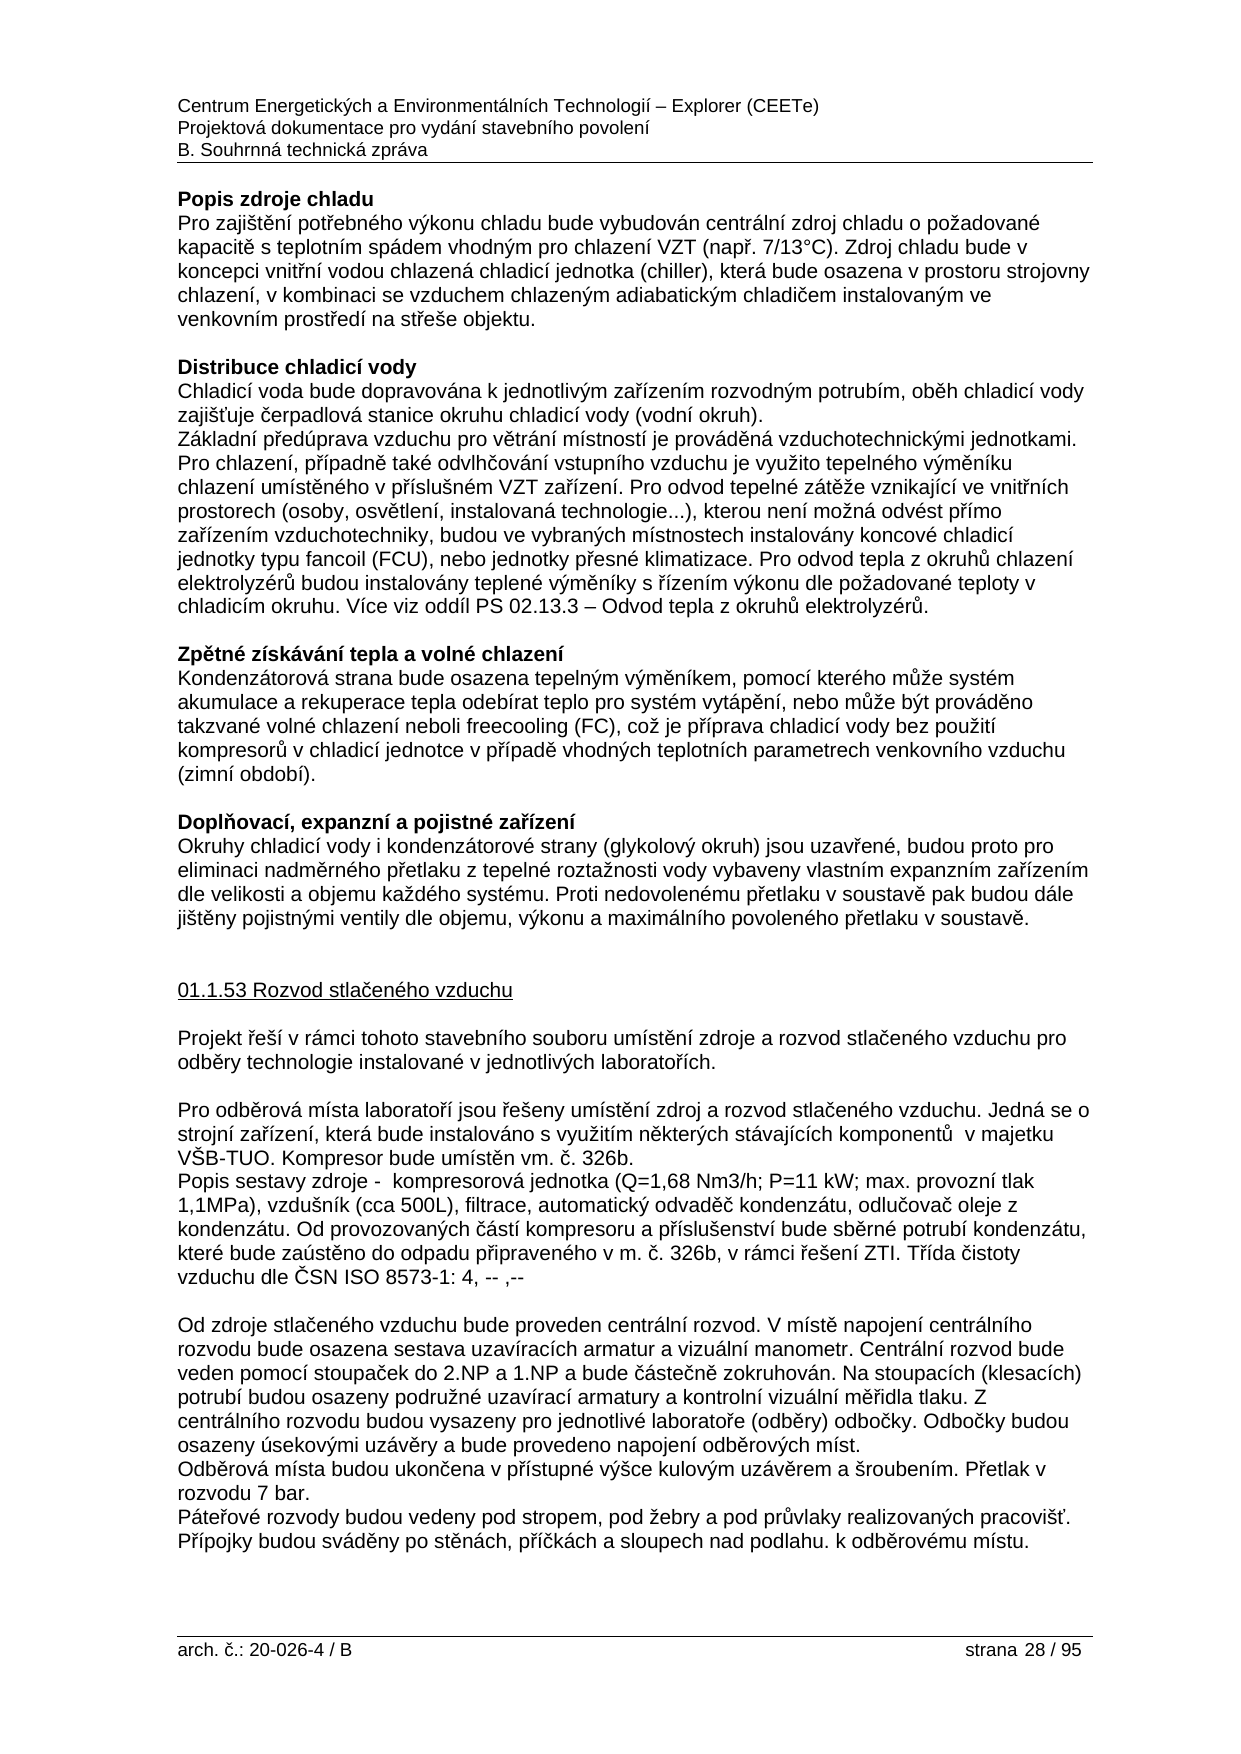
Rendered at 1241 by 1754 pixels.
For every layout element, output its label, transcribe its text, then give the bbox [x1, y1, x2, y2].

text Od zdroje stlačeného vzduchu bude proveden centrální rozvod. V místě napojení centrálního rozvodu bude osazena sestava uzavíracích armatur a vizuální manometr. Centrální rozvod bude veden pomocí stoupaček do 2.NP a 1.NP a bude částečně zokruhován. Na stoupacích (klesacích) potrubí budou osazeny podružné uzavírací armatury a kontrolní vizuální měřidla tlaku. Z centrálního rozvodu budou vysazeny pro jednotlivé laboratoře (odběry) odbočky. Odbočky budou osazeny úsekovými uzávěry a bude provedeno napojení odběrových míst. [177, 1313, 1093, 1457]
text Základní předúprava vzduchu pro větrání místností je prováděná vzduchotechnickými jednotkami. Pro chlazení, případně také odvlhčování vstupního vzduchu je využito tepelného výměníku chlazení umístěného v příslušném VZT zařízení. Pro odvod tepelné zátěže vznikající ve vnitřních prostorech (osoby, osvětlení, instalovaná technologie...), kterou není možná odvést přímo zařízením vzduchotechniky, budou ve vybraných místnostech instalovány koncové chladicí jednotky typu fancoil (FCU), nebo jednotky přesné klimatizace. Pro odvod tepla z okruhů chlazení elektrolyzérů budou instalovány teplené výměníky s řízením výkonu dle požadované teploty v chladicím okruhu. Více viz oddíl PS 02.13.3 – Odvod tepla z okruhů elektrolyzérů. [177, 427, 1093, 618]
text Pro odběrová místa laboratoří jsou řešeny umístění zdroj a rozvod stlačeného vzduchu. Jedná se o strojní zařízení, která bude instalováno s využitím některých stávajících komponentů v majetku VŠB-TUO. Kompresor bude umístěn vm. č. 326b. [177, 1097, 1093, 1169]
text Popis sestavy zdroje - kompresorová jednotka (Q=1,68 Nm3/h; P=11 kW; max. provozní tlak 1,1MPa), vzdušník (cca 500L), filtrace, automatický odvaděč kondenzátu, odlučovač oleje z kondenzátu. Od provozovaných částí kompresoru a příslušenství bude sběrné potrubí kondenzátu, které bude zaústěno do odpadu připraveného v m. č. 326b, v rámci řešení ZTI. Třída čistoty vzduchu dle ČSN ISO 8573-1: 4, -- ,-- [177, 1169, 1093, 1289]
text Projekt řeší v rámci tohoto stavebního souboru umístění zdroje a rozvod stlačeného vzduchu pro odběry technologie instalované v jednotlivých laboratořích. [177, 1026, 1093, 1073]
text 01.1.53 Rozvod stlačeného vzduchu [177, 978, 1093, 1002]
text Páteřové rozvody budou vedeny pod stropem, pod žebry a pod průvlaky realizovaných pracovišť. Přípojky budou sváděny po stěnách, příčkách a sloupech nad podlahu. k odběrovému místu. [177, 1505, 1093, 1553]
text Chladicí voda bude dopravována k jednotlivým zařízením rozvodným potrubím, oběh chladicí vody zajišťuje čerpadlová stanice okruhu chladicí vody (vodní okruh). [177, 379, 1093, 427]
text Pro zajištění potřebného výkonu chladu bude vybudován centrální zdroj chladu o požadované kapacitě s teplotním spádem vhodným pro chlazení VZT (např. 7/13°C). Zdroj chladu bude v koncepci vnitřní vodou chlazená chladicí jednotka (chiller), která bude osazena v prostoru strojovny chlazení, v kombinaci se vzduchem chlazeným adiabatickým chladičem instalovaným ve venkovním prostředí na střeše objektu. [177, 211, 1093, 331]
text Zpětné získávání tepla a volné chlazení [177, 642, 1093, 666]
text Popis zdroje chladu [177, 187, 1093, 211]
text Kondenzátorová strana bude osazena tepelným výměníkem, pomocí kterého může systém akumulace a rekuperace tepla odebírat teplo pro systém vytápění, nebo může být prováděno takzvané volné chlazení neboli freecooling (FC), což je příprava chladicí vody bez použití kompresorů v chladicí jednotce v případě vhodných teplotních parametrech venkovního vzduchu (zimní období). [177, 666, 1093, 786]
text Distribuce chladicí vody [177, 355, 1093, 379]
text Doplňovací, expanzní a pojistné zařízení [177, 810, 1093, 834]
text Okruhy chladicí vody i kondenzátorové strany (glykolový okruh) jsou uzavřené, budou proto pro eliminaci nadměrného přetlaku z tepelné roztažnosti vody vybaveny vlastním expanzním zařízením dle velikosti a objemu každého systému. Proti nedovolenému přetlaku v soustavě pak budou dále jištěny pojistnými ventily dle objemu, výkonu a maximálního povoleného přetlaku v soustavě. [177, 834, 1093, 930]
text Odběrová místa budou ukončena v přístupné výšce kulovým uzávěrem a šroubením. Přetlak v rozvodu 7 bar. [177, 1457, 1093, 1505]
